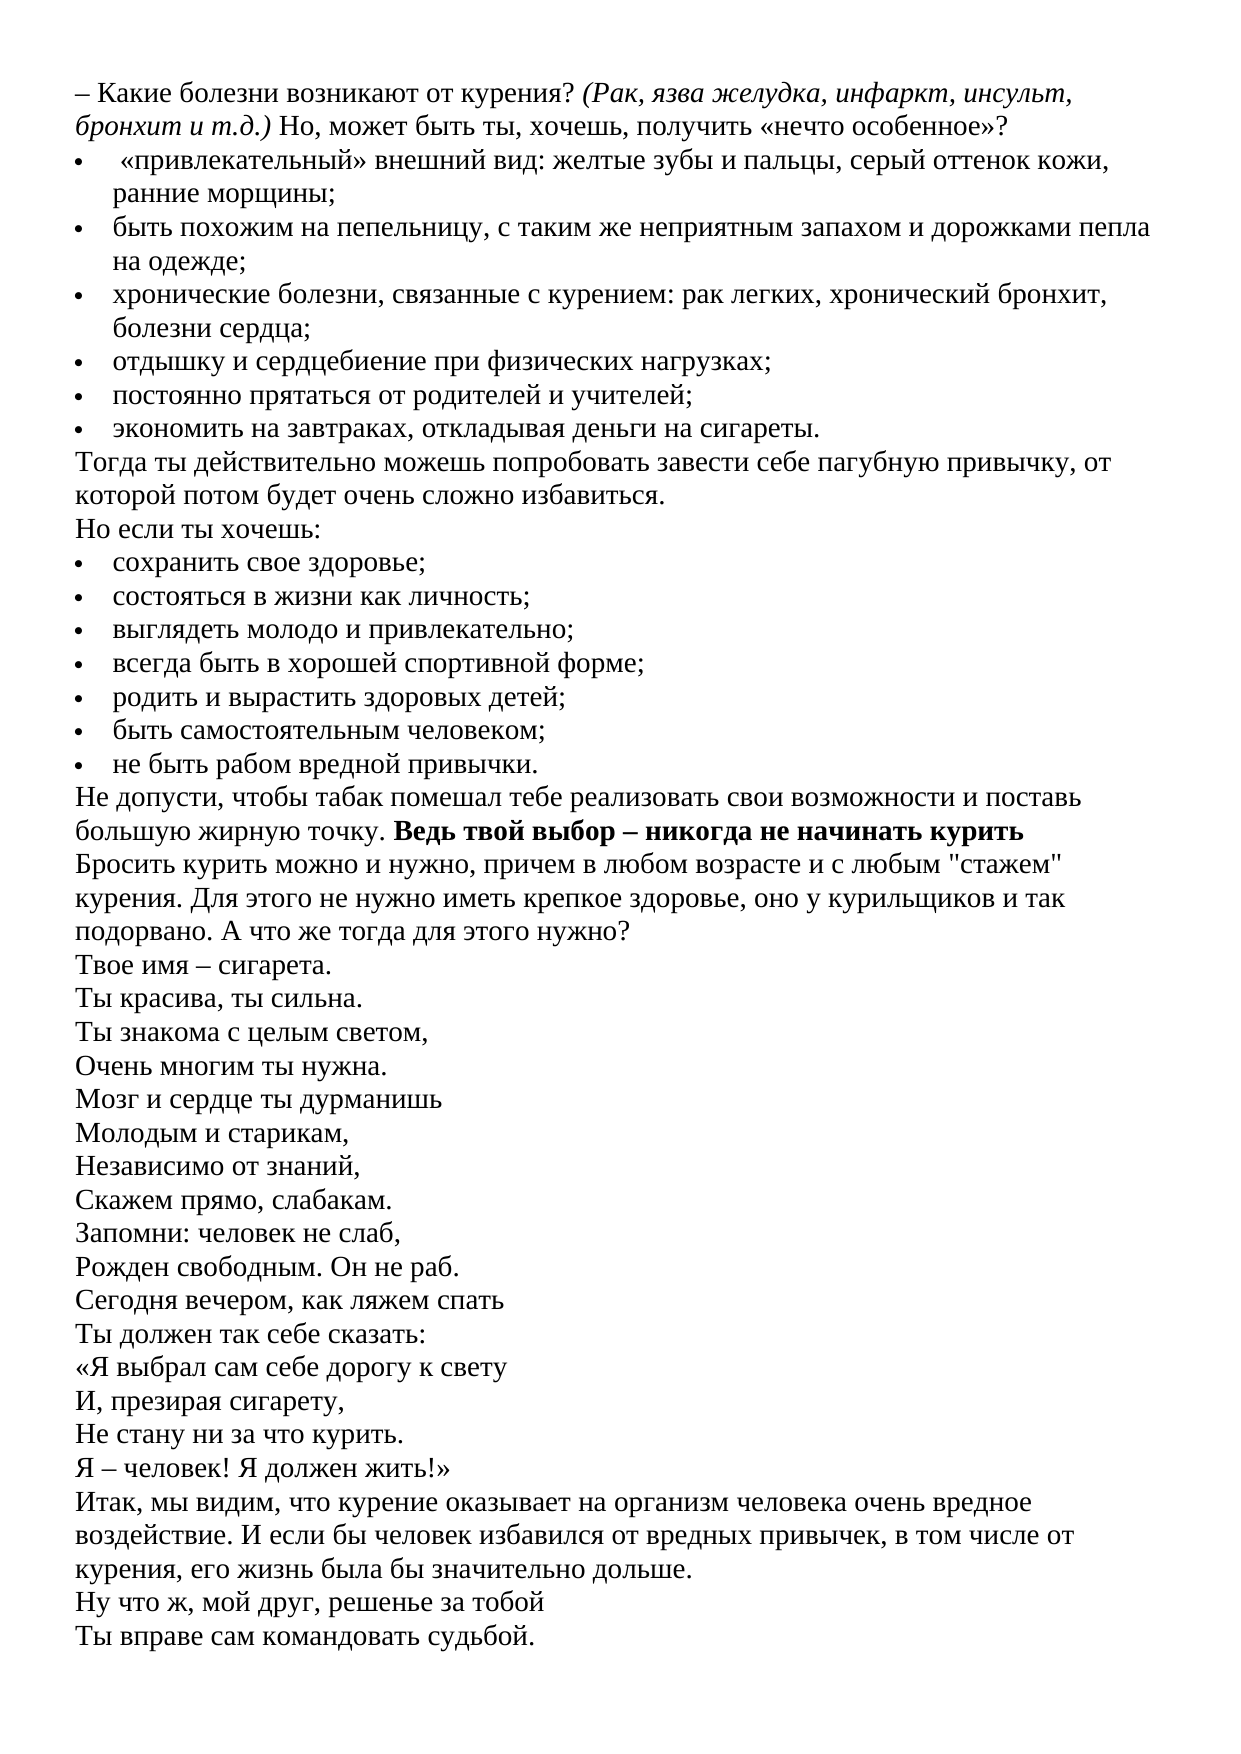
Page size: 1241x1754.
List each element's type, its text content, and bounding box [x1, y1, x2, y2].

list сохранить свое здоровье; [75, 544, 1165, 578]
list постоянно прятаться от родителей и учителей; [75, 377, 1165, 410]
text – Какие болезни возникают от курения? (Рак, язва желудка, инфаркт, инсульт, бронхит и т.д.) Но, может быть ты, хочешь, получить «нечто особенное»? [75, 75, 1165, 142]
list родить и вырастить здоровых детей; [75, 679, 1165, 712]
list экономить на завтраках, откладывая деньги на сигареты. [75, 410, 1165, 444]
list всегда быть в хорошей спортивной форме; [75, 645, 1165, 679]
list быть самостоятельным человеком; [75, 712, 1165, 746]
list выглядеть молодо и привлекательно; [75, 612, 1165, 645]
list хронические болезни, связанные с курением: рак легких, хронический бронхит, болезни сердца; [75, 276, 1165, 343]
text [75, 1584, 1165, 1651]
list быть похожим на пепельницу, с таким же неприятным запахом и дорожками пепла на одежде; [75, 209, 1165, 276]
text Не допусти, чтобы табак помешал тебе реализовать свои возможности и поставь большую жирную точку. Ведь твой выбор – никогда не начинать курить Бросить курить можно и нужно, причем в любом возрасте и с любым "стажем" курения. Для этого не нужно иметь крепкое здоровье, оно у курильщиков и так подорвано. А что же тогда для этого нужно? [75, 779, 1165, 947]
list отдышку и сердцебиение при физических нагрузках; [75, 343, 1165, 377]
list «привлекательный» внешний вид: желтые зубы и пальцы, серый оттенок кожи, ранние морщины; [75, 142, 1165, 209]
text Итак, мы видим, что курение оказывает на организм человека очень вредное воздействие. И если бы человек избавился от вредных привычек, в том числе от курения, его жизнь была бы значительно дольше. [75, 1484, 1165, 1584]
list состояться в жизни как личность; [75, 578, 1165, 612]
text Тогда ты действительно можешь попробовать завести себе пагубную привычку, от которой потом будет очень сложно избавиться. Но если ты хочешь: [75, 444, 1165, 544]
list не быть рабом вредной привычки. [75, 746, 1165, 779]
text Твое имя – сигарета. Ты красива, ты сильна. Ты знакома с целым светом, Очень многим ты нужна. Мозг и сердце ты дурманишь Молодым и старикам, Независимо от знаний, Скажем прямо, слабакам. Запомни: человек не слаб, Рожден свободным. Он не раб. Сегодня вечером, как ляжем спать Ты должен так себе сказать: «Я выбрал сам себе дорогу к свету И, презирая сигарету, Не стану ни за что курить. Я – человек! Я должен жить!» [75, 947, 1165, 1484]
